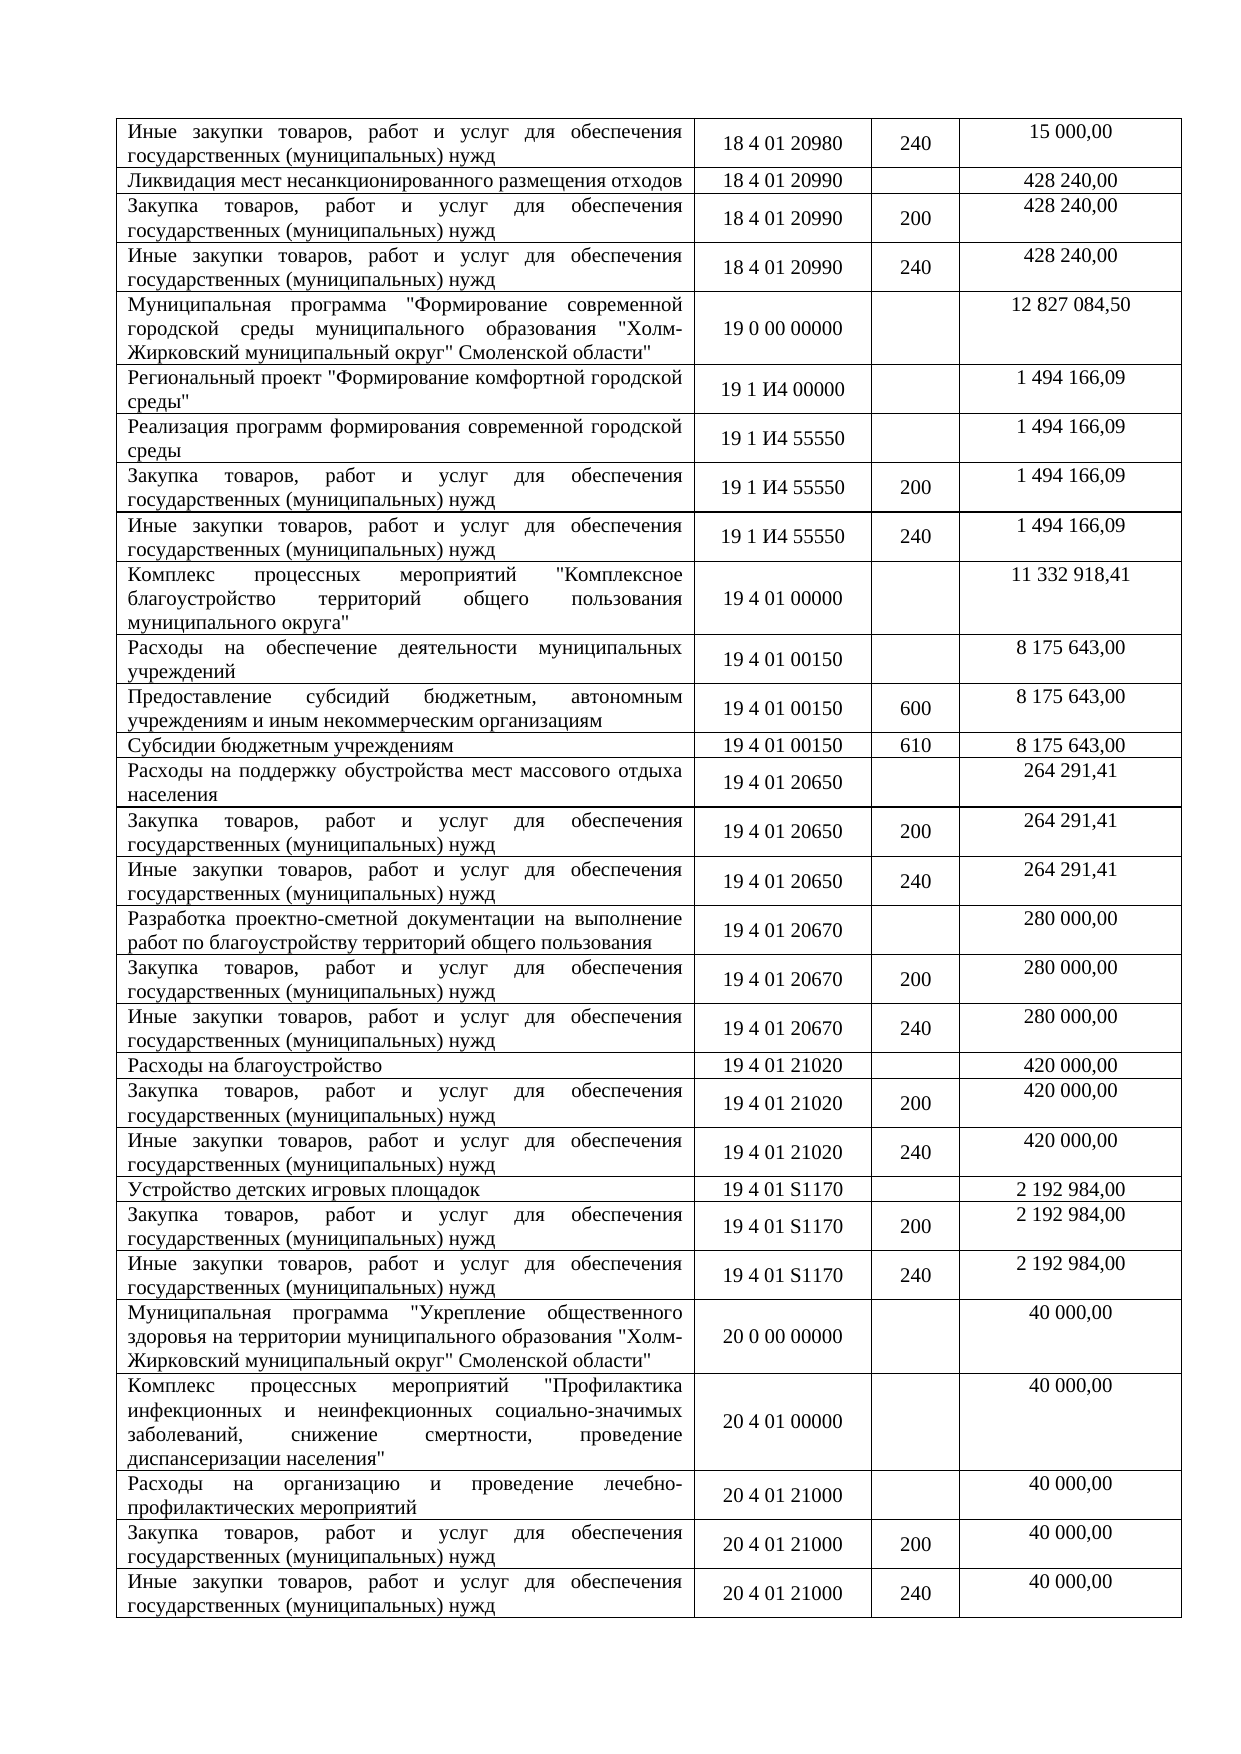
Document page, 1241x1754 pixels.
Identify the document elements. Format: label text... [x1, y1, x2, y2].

table_cell 1 494 166,09 [960, 365, 1181, 413]
table_cell Разработка проектно-сметной документации на выполнение работ по благоустройству территорий общего пользования [117, 906, 694, 954]
table_cell 20 4 01 21000 [695, 1520, 871, 1568]
table_cell [872, 1471, 959, 1519]
table_cell 19 1 И4 55550 [695, 414, 871, 462]
table_cell 264 291,41 [960, 808, 1181, 856]
table_cell 8 175 643,00 [960, 733, 1181, 757]
table_cell 280 000,00 [960, 1004, 1181, 1052]
table_cell [872, 758, 959, 806]
table_cell Иные закупки товаров, работ и услуг для обеспечения государственных (муниципальных) нужд [117, 857, 694, 905]
table_cell Комплекс процессных мероприятий "Комплексное благоустройство территорий общего пользования муниципального округа" [117, 562, 694, 634]
table_cell 19 4 01 21020 [695, 1079, 871, 1127]
table_cell 240 [872, 119, 959, 167]
table_cell 1 494 166,09 [960, 414, 1181, 462]
table_cell Иные закупки товаров, работ и услуг для обеспечения государственных (муниципальных) нужд [117, 513, 694, 561]
table_cell Иные закупки товаров, работ и услуг для обеспечения государственных (муниципальных) нужд [117, 1004, 694, 1052]
table_cell 19 1 И4 00000 [695, 365, 871, 413]
table_cell Субсидии бюджетным учреждениям [117, 733, 694, 757]
table_cell [872, 1374, 959, 1470]
table_cell Иные закупки товаров, работ и услуг для обеспечения государственных (муниципальных) нужд [117, 1128, 694, 1176]
table_cell Расходы на организацию и проведение лечебно-профилактических мероприятий [117, 1471, 694, 1519]
table_cell 610 [872, 733, 959, 757]
table_cell 15 000,00 [960, 119, 1181, 167]
table_cell 19 1 И4 55550 [695, 513, 871, 561]
table_cell Региональный проект "Формирование комфортной городской среды" [117, 365, 694, 413]
table_cell 11 332 918,41 [960, 562, 1181, 634]
table_cell 19 4 01 21020 [695, 1128, 871, 1176]
table_cell 240 [872, 857, 959, 905]
table_cell 264 291,41 [960, 758, 1181, 806]
table_cell Закупка товаров, работ и услуг для обеспечения государственных (муниципальных) нужд [117, 1520, 694, 1568]
table_cell Иные закупки товаров, работ и услуг для обеспечения государственных (муниципальных) нужд [117, 1251, 694, 1299]
table_cell 200 [872, 808, 959, 856]
table_cell 1 494 166,09 [960, 513, 1181, 561]
table_cell [872, 1053, 959, 1077]
table_cell Иные закупки товаров, работ и услуг для обеспечения государственных (муниципальных) нужд [117, 243, 694, 291]
table_cell 428 240,00 [960, 194, 1181, 242]
table_cell 18 4 01 20990 [695, 194, 871, 242]
table_cell Иные закупки товаров, работ и услуг для обеспечения государственных (муниципальных) нужд [117, 119, 694, 167]
table_cell 19 4 01 00150 [695, 733, 871, 757]
table_cell 200 [872, 1079, 959, 1127]
table_cell Муниципальная программа "Укрепление общественного здоровья на территории муниципального образования "Холм-Жирковский муниципальный округ" Смоленской области" [117, 1300, 694, 1372]
table_cell 200 [872, 1202, 959, 1250]
table_cell 240 [872, 1569, 959, 1617]
table_cell 2 192 984,00 [960, 1202, 1181, 1250]
table_cell 19 4 01 00000 [695, 562, 871, 634]
table_cell 428 240,00 [960, 168, 1181, 192]
table_cell 19 4 01 00150 [695, 635, 871, 683]
table_cell [872, 414, 959, 462]
table_cell 8 175 643,00 [960, 684, 1181, 732]
table_cell 19 4 01 S1170 [695, 1251, 871, 1299]
table_cell 40 000,00 [960, 1569, 1181, 1617]
table_cell 600 [872, 684, 959, 732]
table_cell 264 291,41 [960, 857, 1181, 905]
table_cell 19 4 01 20650 [695, 758, 871, 806]
table_cell 19 4 01 20650 [695, 857, 871, 905]
table_cell 18 4 01 20980 [695, 119, 871, 167]
table_cell 8 175 643,00 [960, 635, 1181, 683]
table_cell Ликвидация мест несанкционированного размещения отходов [117, 168, 694, 192]
table_cell 280 000,00 [960, 906, 1181, 954]
table_cell [872, 365, 959, 413]
table_cell 19 1 И4 55550 [695, 463, 871, 511]
table_cell Предоставление субсидий бюджетным, автономным учреждениям и иным некоммерческим организациям [117, 684, 694, 732]
table_cell 19 4 01 20650 [695, 808, 871, 856]
table_cell Реализация программ формирования современной городской среды [117, 414, 694, 462]
table_cell 428 240,00 [960, 243, 1181, 291]
table_cell Закупка товаров, работ и услуг для обеспечения государственных (муниципальных) нужд [117, 1202, 694, 1250]
table_cell Закупка товаров, работ и услуг для обеспечения государственных (муниципальных) нужд [117, 808, 694, 856]
table_cell 18 4 01 20990 [695, 168, 871, 192]
table_cell Закупка товаров, работ и услуг для обеспечения государственных (муниципальных) нужд [117, 194, 694, 242]
table_cell [872, 635, 959, 683]
table_cell 20 4 01 21000 [695, 1471, 871, 1519]
table_cell 40 000,00 [960, 1300, 1181, 1372]
table_cell 19 4 01 20670 [695, 906, 871, 954]
table_cell [872, 906, 959, 954]
table_cell Закупка товаров, работ и услуг для обеспечения государственных (муниципальных) нужд [117, 955, 694, 1003]
table_cell 19 0 00 00000 [695, 292, 871, 364]
table_cell Комплекс процессных мероприятий "Профилактика инфекционных и неинфекционных социально-значимых заболеваний, снижение смертности, проведение диспансеризации населения" [117, 1374, 694, 1470]
table_cell Муниципальная программа "Формирование современной городской среды муниципального образования "Холм-Жирковский муниципальный округ" Смоленской области" [117, 292, 694, 364]
table_cell 19 4 01 20670 [695, 955, 871, 1003]
table_cell 19 4 01 00150 [695, 684, 871, 732]
table_cell 19 4 01 20670 [695, 1004, 871, 1052]
table_cell Расходы на благоустройство [117, 1053, 694, 1077]
table_cell 19 4 01 21020 [695, 1053, 871, 1077]
table_cell Закупка товаров, работ и услуг для обеспечения государственных (муниципальных) нужд [117, 463, 694, 511]
table_cell 40 000,00 [960, 1374, 1181, 1470]
table_cell 240 [872, 1004, 959, 1052]
table_cell 2 192 984,00 [960, 1251, 1181, 1299]
table_cell 420 000,00 [960, 1053, 1181, 1077]
table_cell 200 [872, 955, 959, 1003]
table_cell 20 4 01 00000 [695, 1374, 871, 1470]
table_cell 40 000,00 [960, 1471, 1181, 1519]
table_cell 2 192 984,00 [960, 1177, 1181, 1201]
table_cell 40 000,00 [960, 1520, 1181, 1568]
table_cell 12 827 084,50 [960, 292, 1181, 364]
table_cell Расходы на обеспечение деятельности муниципальных учреждений [117, 635, 694, 683]
table_cell 280 000,00 [960, 955, 1181, 1003]
table_cell 240 [872, 1128, 959, 1176]
table_cell 200 [872, 463, 959, 511]
table_cell 240 [872, 243, 959, 291]
table_cell [872, 292, 959, 364]
table_cell [872, 168, 959, 192]
table_cell 240 [872, 513, 959, 561]
table_cell [872, 1300, 959, 1372]
table_cell [872, 1177, 959, 1201]
table_cell [872, 562, 959, 634]
table_cell Закупка товаров, работ и услуг для обеспечения государственных (муниципальных) нужд [117, 1079, 694, 1127]
table_cell 1 494 166,09 [960, 463, 1181, 511]
table_cell 240 [872, 1251, 959, 1299]
table_cell 18 4 01 20990 [695, 243, 871, 291]
table_cell 420 000,00 [960, 1079, 1181, 1127]
table_cell Расходы на поддержку обустройства мест массового отдыха населения [117, 758, 694, 806]
table_cell 200 [872, 1520, 959, 1568]
table_cell 20 4 01 21000 [695, 1569, 871, 1617]
table_cell 200 [872, 194, 959, 242]
table_cell 420 000,00 [960, 1128, 1181, 1176]
table_cell 20 0 00 00000 [695, 1300, 871, 1372]
table_cell 19 4 01 S1170 [695, 1177, 871, 1201]
table_cell Иные закупки товаров, работ и услуг для обеспечения государственных (муниципальных) нужд [117, 1569, 694, 1617]
table_cell Устройство детских игровых площадок [117, 1177, 694, 1201]
table_cell 19 4 01 S1170 [695, 1202, 871, 1250]
